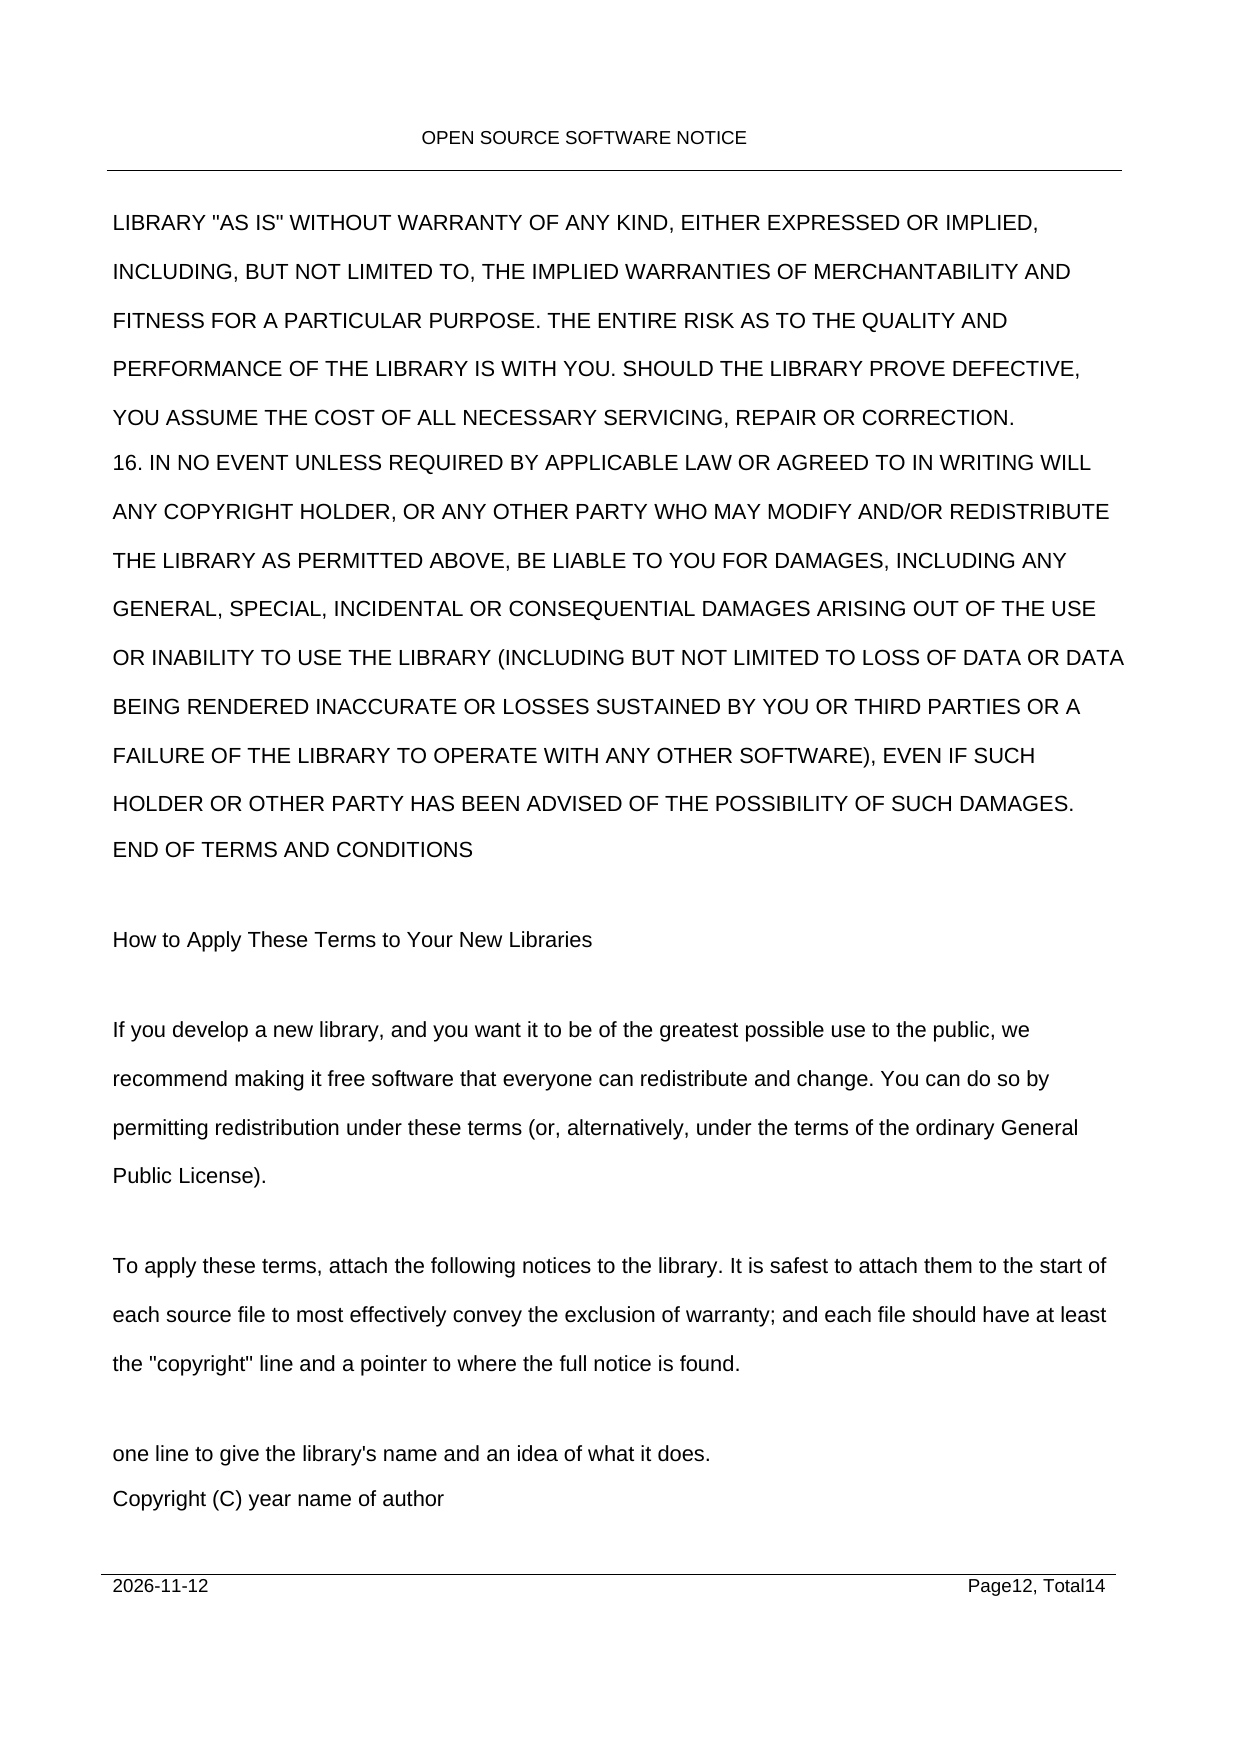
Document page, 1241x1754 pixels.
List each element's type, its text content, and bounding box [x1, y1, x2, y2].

text END OF TERMS AND CONDITIONS [112, 833, 1128, 865]
text one line to give the library's name and an idea of what it does. [112, 1437, 1128, 1470]
text Copyright (C) year name of author [112, 1482, 1128, 1515]
text 16. IN NO EVENT UNLESS REQUIRED BY APPLICABLE LAW OR AGREED TO IN WRITING WILL ANY COPYRIGHT HOLDER, OR ANY OTHER PARTY WHO MAY MODIFY AND/OR REDISTRIBUTE THE LIBRARY AS PERMITTED ABOVE, BE LIABLE TO YOU FOR DAMAGES, INCLUDING ANY GENERAL, SPECIAL, INCIDENTAL OR CONSEQUENTIAL DAMAGES ARISING OUT OF THE USE OR INABILITY TO USE THE LIBRARY (INCLUDING BUT NOT LIMITED TO LOSS OF DATA OR DATA BEING RENDERED INACCURATE OR LOSSES SUSTAINED BY YOU OR THIRD PARTIES OR A FAILURE OF THE LIBRARY TO OPERATE WITH ANY OTHER SOFTWARE), EVEN IF SUCH HOLDER OR OTHER PARTY HAS BEEN ADVISED OF THE POSSIBILITY OF SUCH DAMAGES. [112, 446, 1128, 820]
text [112, 206, 1128, 434]
text If you develop a new library, and you want it to be of the greatest possible use to the public, we recommend making it free software that everyone can redistribute and change. You can do so by permitting redistribution under these terms (or, alternatively, under the terms of the ordinary General Public License). [112, 1013, 1128, 1192]
text To apply these terms, attach the following notices to the library. It is safest to attach them to the start of each source file to most effectively convey the exclusion of warranty; and each file should have at least the "copyright" line and a pointer to where the full notice is found. [112, 1250, 1128, 1380]
text How to Apply These Terms to Your New Libraries [112, 923, 1128, 956]
